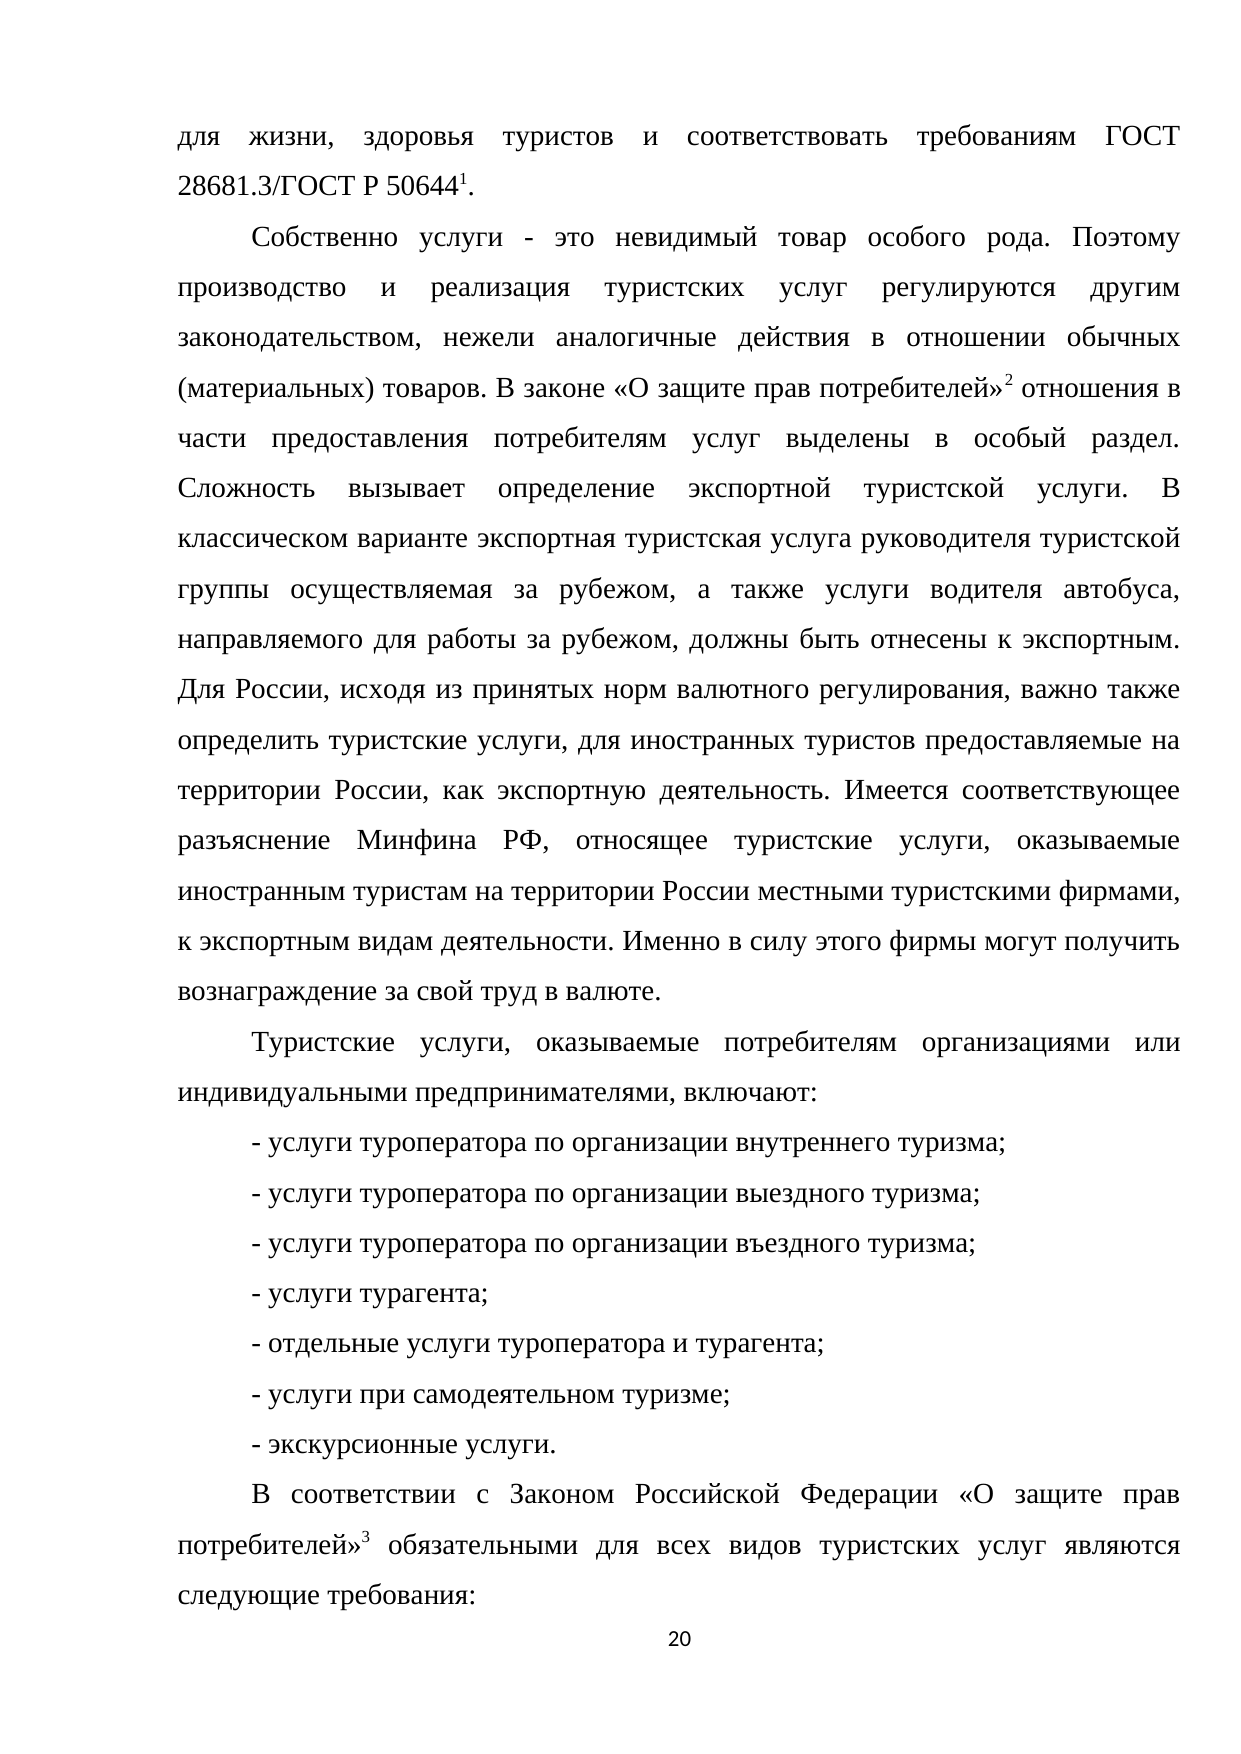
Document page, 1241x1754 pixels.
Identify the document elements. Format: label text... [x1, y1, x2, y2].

text - услуги при самодеятельном туризме; [177, 1376, 1181, 1409]
text - услуги туроператора по организации въездного туризма; [177, 1225, 1181, 1258]
text - услуги турагента; [177, 1275, 1181, 1309]
text Туристские услуги, оказываемые потребителям организациями или индивидуальными предпринимателями, включают: [177, 1024, 1181, 1108]
text Собственно услуги - это невидимый товар особого рода. Поэтому производство и реализация туристских услуг регулируются другим законодательством, нежели аналогичные действия в отношении обычных (материальных) товаров. В законе «О защите прав потребителей»2 отношения в части предоставления потребителям услуг выделены в особый раздел. Сложность вызывает определение экспортной туристской услуги. В классическом варианте экспортная туристская услуга руководителя туристской группы осуществляемая за рубежом, а также услуги водителя автобуса, направляемого для работы за рубежом, должны быть отнесены к экспортным. Для России, исходя из принятых норм валютного регулирования, важно также определить туристские услуги, для иностранных туристов предоставляемые на территории России, как экспортную деятельность. Имеется соответствующее разъяснение Минфина РФ, относящее туристские услуги, оказываемые иностранным туристам на территории России местными туристскими фирмами, к экспортным видам деятельности. Именно в силу этого фирмы могут получить вознаграждение за свой труд в валюте. [177, 219, 1181, 1007]
text - отдельные услуги туроператора и турагента; [177, 1326, 1181, 1359]
text - экскурсионные услуги. [177, 1426, 1181, 1460]
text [177, 118, 1181, 202]
text В соответствии с Законом Российской Федерации «О защите прав потребителей»3 обязательными для всех видов туристских услуг являются следующие требования: [177, 1477, 1181, 1611]
text - услуги туроператора по организации выездного туризма; [177, 1175, 1181, 1208]
text - услуги туроператора по организации внутреннего туризма; [177, 1124, 1181, 1158]
